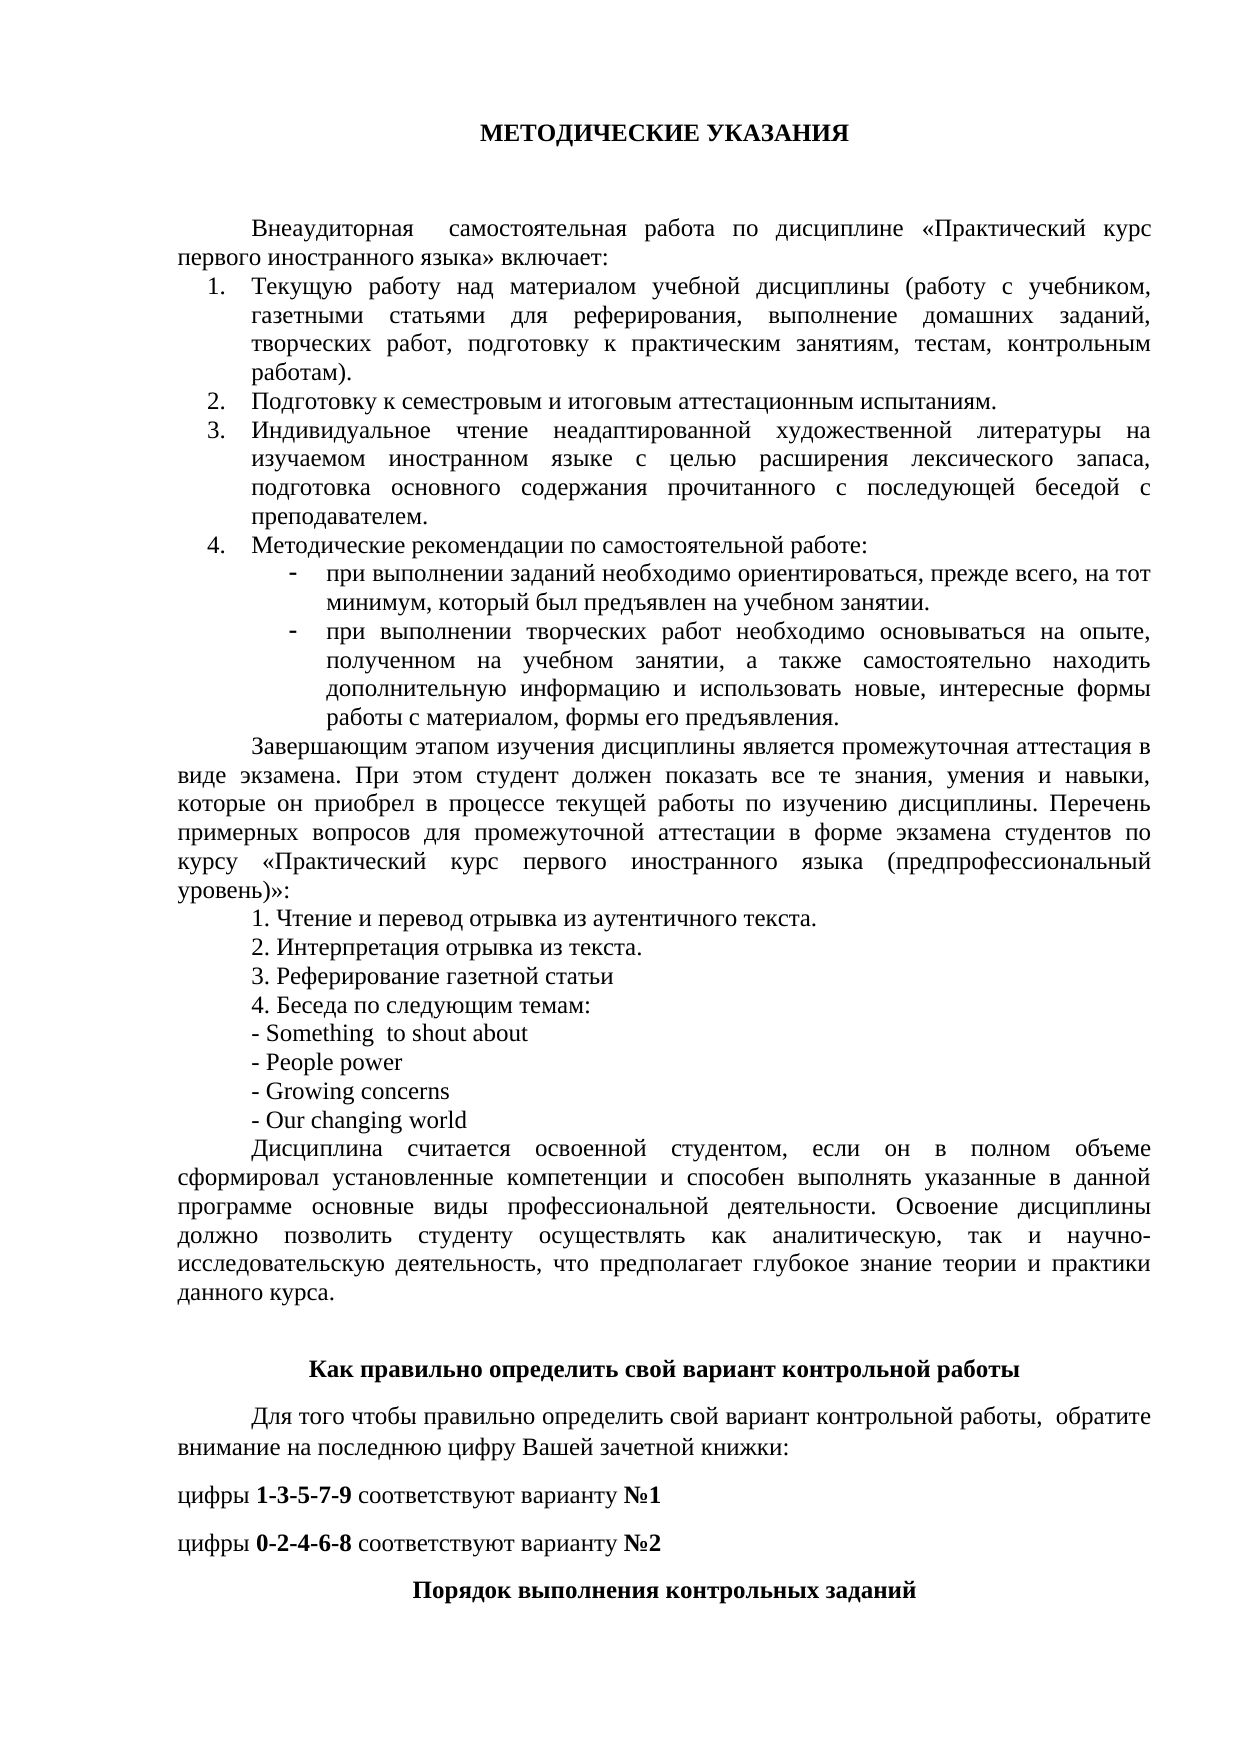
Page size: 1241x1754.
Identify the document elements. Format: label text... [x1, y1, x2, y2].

list Подготовку к семестровым и итоговым аттестационным испытаниям. [207, 386, 1152, 415]
text - People power [177, 1047, 1152, 1076]
text Как правильно определить свой вариант контрольной работы [177, 1354, 1152, 1382]
text 1. Чтение и перевод отрывка из аутентичного текста. [177, 903, 1152, 932]
list Текущую работу над материалом учебной дисциплины (работу с учебником, газетными статьями для реферирования, выполнение домашних заданий, творческих работ, подготовку к практическим занятиям, тестам, контрольным работам). [207, 271, 1152, 386]
text Внеаудиторная самостоятельная работа по дисциплине «Практический курс первого иностранного языка» включает: [177, 213, 1152, 271]
text Для того чтобы правильно определить свой вариант контрольной работы, обратите внимание на последнюю цифру Вашей зачетной книжки: [177, 1401, 1152, 1461]
text Порядок выполнения контрольных заданий [177, 1576, 1152, 1604]
list Индивидуальное чтение неадаптированной художественной литературы на изучаемом иностранном языке с целью расширения лексического запаса, подготовка основного содержания прочитанного с последующей беседой с преподавателем. [207, 415, 1152, 530]
text Завершающим этапом изучения дисциплины является промежуточная аттестация в виде экзамена. При этом студент должен показать все те знания, умения и навыки, которые он приобрел в процессе текущей работы по изучению дисциплины. Перечень примерных вопросов для промежуточной аттестации в форме экзамена студентов по курсу «Практический курс первого иностранного языка (предпрофессиональный уровень)»: [177, 731, 1152, 903]
text Дисциплина считается освоенной студентом, если он в полном объеме сформировал установленные компетенции и способен выполнять указанные в данной программе основные виды профессиональной деятельности. Освоение дисциплины должно позволить студенту осуществлять как аналитическую, так и научно-исследовательскую деятельность, что предполагает глубокое знание теории и практики данного курса. [177, 1133, 1152, 1306]
text - Growing concerns [177, 1076, 1152, 1105]
text - Our changing world [177, 1105, 1152, 1133]
text 2. Интерпретация отрывка из текста. [177, 932, 1152, 961]
text цифры 0-2-4-6-8 соответствуют варианту №2 [177, 1528, 1152, 1557]
text МЕТОДИЧЕСКИЕ УКАЗАНИЯ [177, 118, 1152, 147]
list при выполнении заданий необходимо ориентироваться, прежде всего, на тот минимум, который был предъявлен на учебном занятии. [288, 558, 1152, 616]
text 3. Реферирование газетной статьи [177, 961, 1152, 990]
list Методические рекомендации по самостоятельной работе: [207, 530, 1152, 558]
text 4. Беседа по следующим темам: [177, 990, 1152, 1018]
list при выполнении творческих работ необходимо основываться на опыте, полученном на учебном занятии, а также самостоятельно находить дополнительную информацию и использовать новые, интересные формы работы с материалом, формы его предъявления. [288, 616, 1152, 731]
text - Something to shout about [177, 1018, 1152, 1047]
text цифры 1-3-5-7-9 соответствуют варианту №1 [177, 1480, 1152, 1509]
